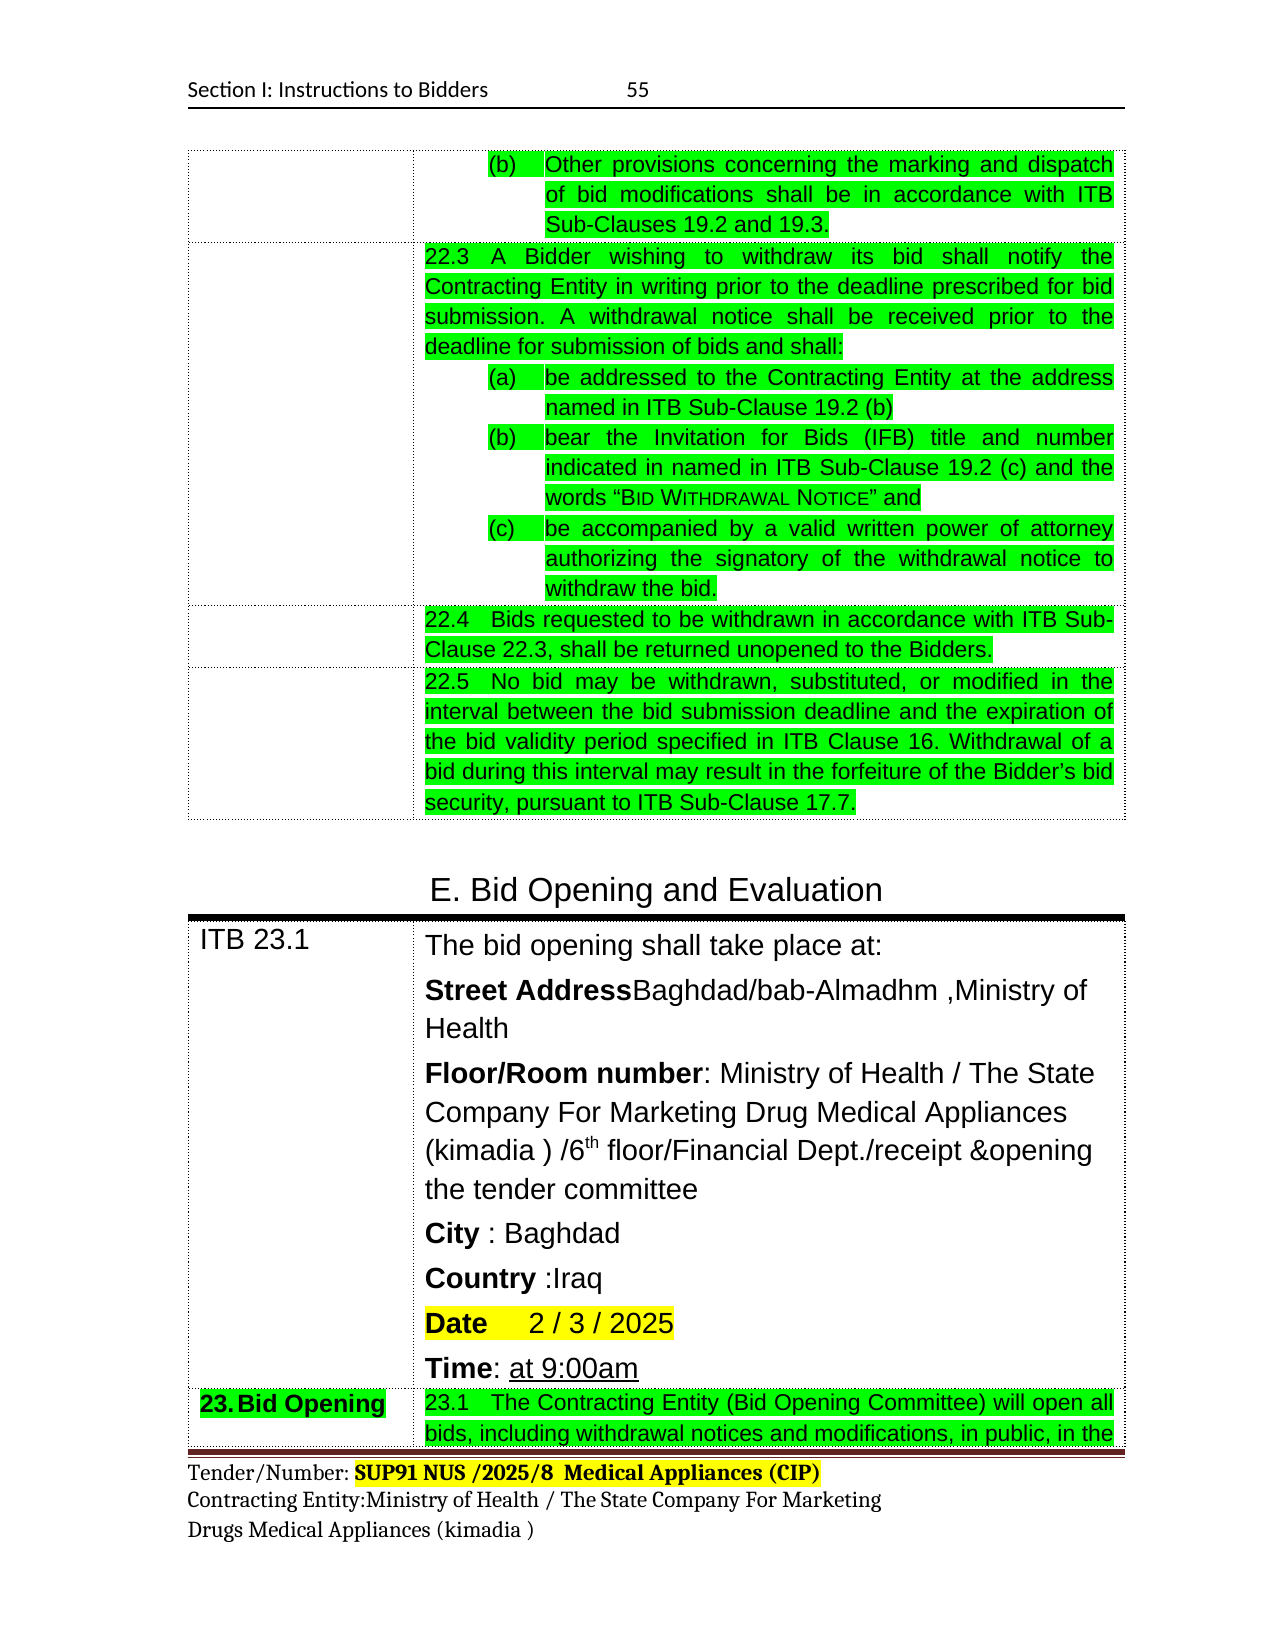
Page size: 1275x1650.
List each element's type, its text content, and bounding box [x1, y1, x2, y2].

text E. Bid Opening and Evaluation [187, 870, 1125, 921]
table_header ITB 23.1 [188, 921, 413, 1388]
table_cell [413, 1388, 1125, 1446]
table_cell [413, 150, 1125, 242]
table_cell [188, 667, 413, 819]
table_cell 23. Bid Opening [188, 1388, 413, 1446]
table_cell [188, 605, 413, 667]
table_header The bid opening shall take place at: Street AddressBaghdad/bab-Almadhm ,Ministry of Health Floor/Room number: Ministry of Health / The State Company For Marketing Drug Medical Appliances (kimadia ) /6th floor/Financial Dept./receipt &opening the tender committee City : Baghdad Country :Iraq Date 2 / 3 / 2025 Time: at 9:00am [413, 921, 1125, 1388]
table_cell 22.4 Bids requested to be withdrawn in accordance with ITB Sub-Clause 22.3, shall be returned unopened to the Bidders. [413, 605, 1125, 667]
table_cell [188, 242, 413, 605]
table_cell 22.5 No bid may be withdrawn, substituted, or modified in the interval between the bid submission deadline and the expiration of the bid validity period specified in ITB Clause 16. Withdrawal of a bid during this interval may result in the forfeiture of the Bidder’s bid security, pursuant to ITB Sub-Clause 17.7. [413, 667, 1125, 819]
table_cell 22.3 A Bidder wishing to withdraw its bid shall notify the Contracting Entity in writing prior to the deadline prescribed for bid submission. A withdrawal notice shall be received prior to the deadline for submission of bids and shall: (a) be addressed to the Contracting Entity at the address named in ITB Sub-Clause 19.2 (b) (b) bear the Invitation for Bids (IFB) title and number indicated in named in ITB Sub-Clause 19.2 (c) and the words “Bid Withdrawal Notice” and (c) be accompanied by a valid written power of attorney authorizing the signatory of the withdrawal notice to withdraw the bid. [413, 242, 1125, 605]
table_cell [188, 150, 413, 242]
